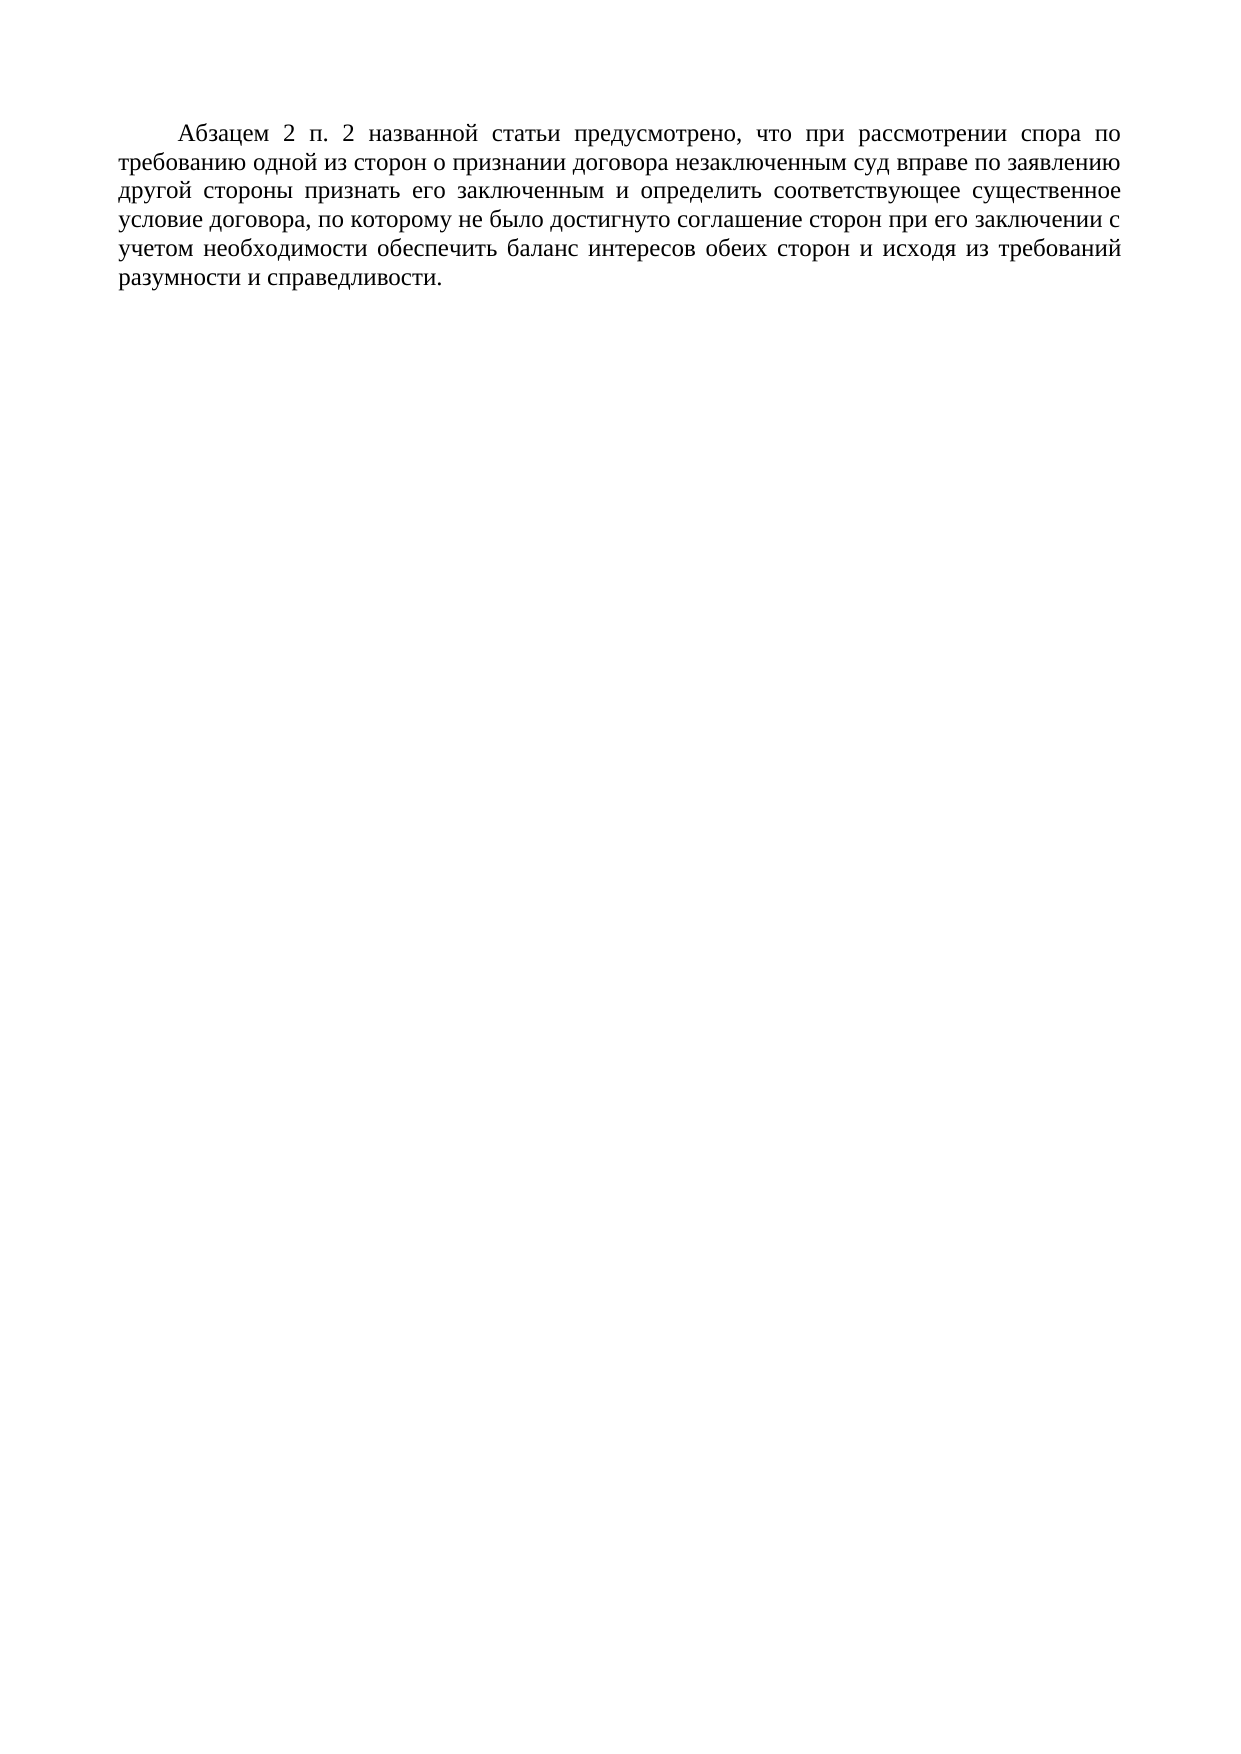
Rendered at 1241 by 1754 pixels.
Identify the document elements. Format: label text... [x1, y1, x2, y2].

text Абзацем 2 п. 2 названной статьи предусмотрено, что при рассмотрении спора по требованию одной из сторон о признании договора незаключенным суд вправе по заявлению другой стороны признать его заключенным и определить соответствующее существенное условие договора, по которому не было достигнуто соглашение сторон при его заключении с учетом необходимости обеспечить баланс интересов обеих сторон и исходя из требований разумности и справедливости. [118, 118, 1122, 291]
